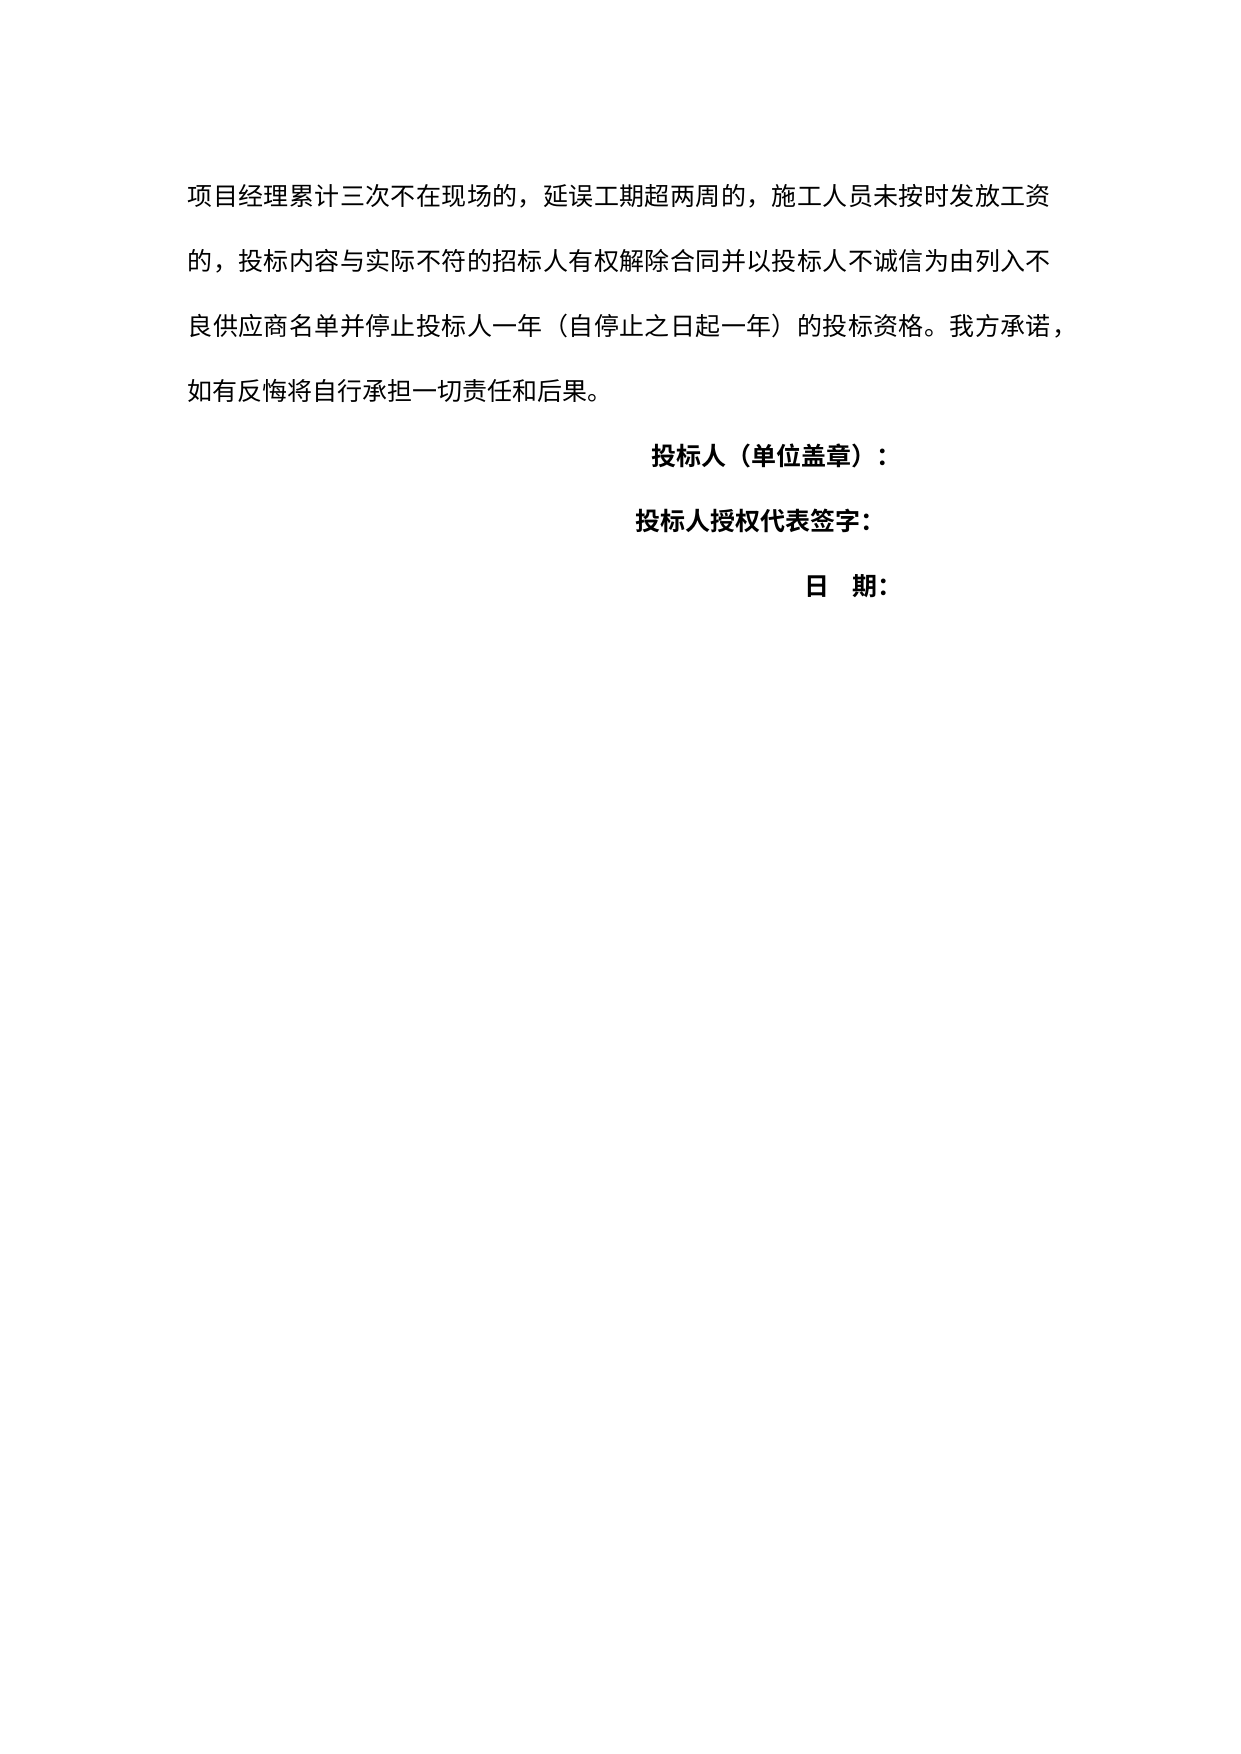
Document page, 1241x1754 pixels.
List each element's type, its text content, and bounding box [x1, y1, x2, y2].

text 日 期： [187, 552, 902, 617]
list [187, 162, 1053, 422]
text 投标人（单位盖章）： [187, 422, 1053, 487]
text 投标人授权代表签字： [187, 487, 1053, 552]
